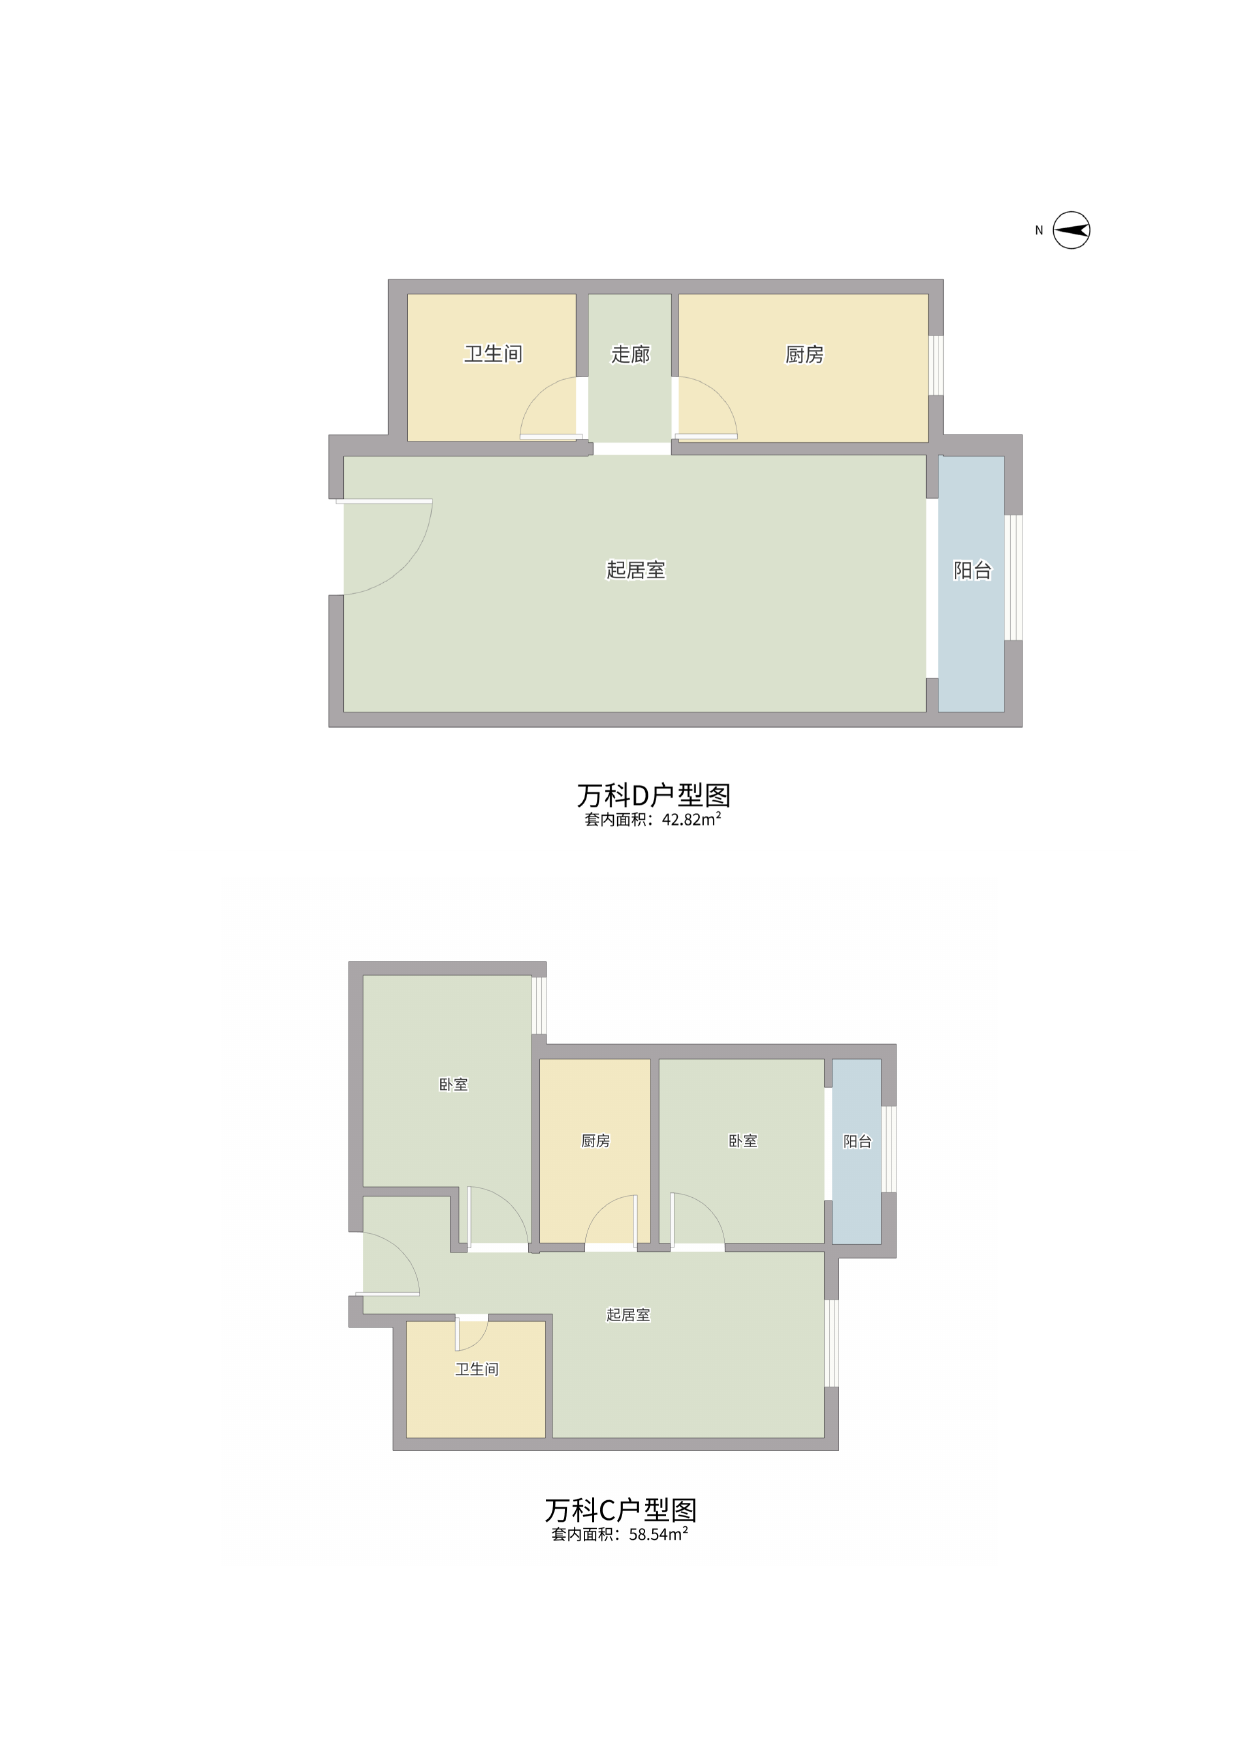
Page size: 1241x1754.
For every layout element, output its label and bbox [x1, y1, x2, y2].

picture [166, 162, 1138, 851]
picture [221, 877, 999, 1566]
